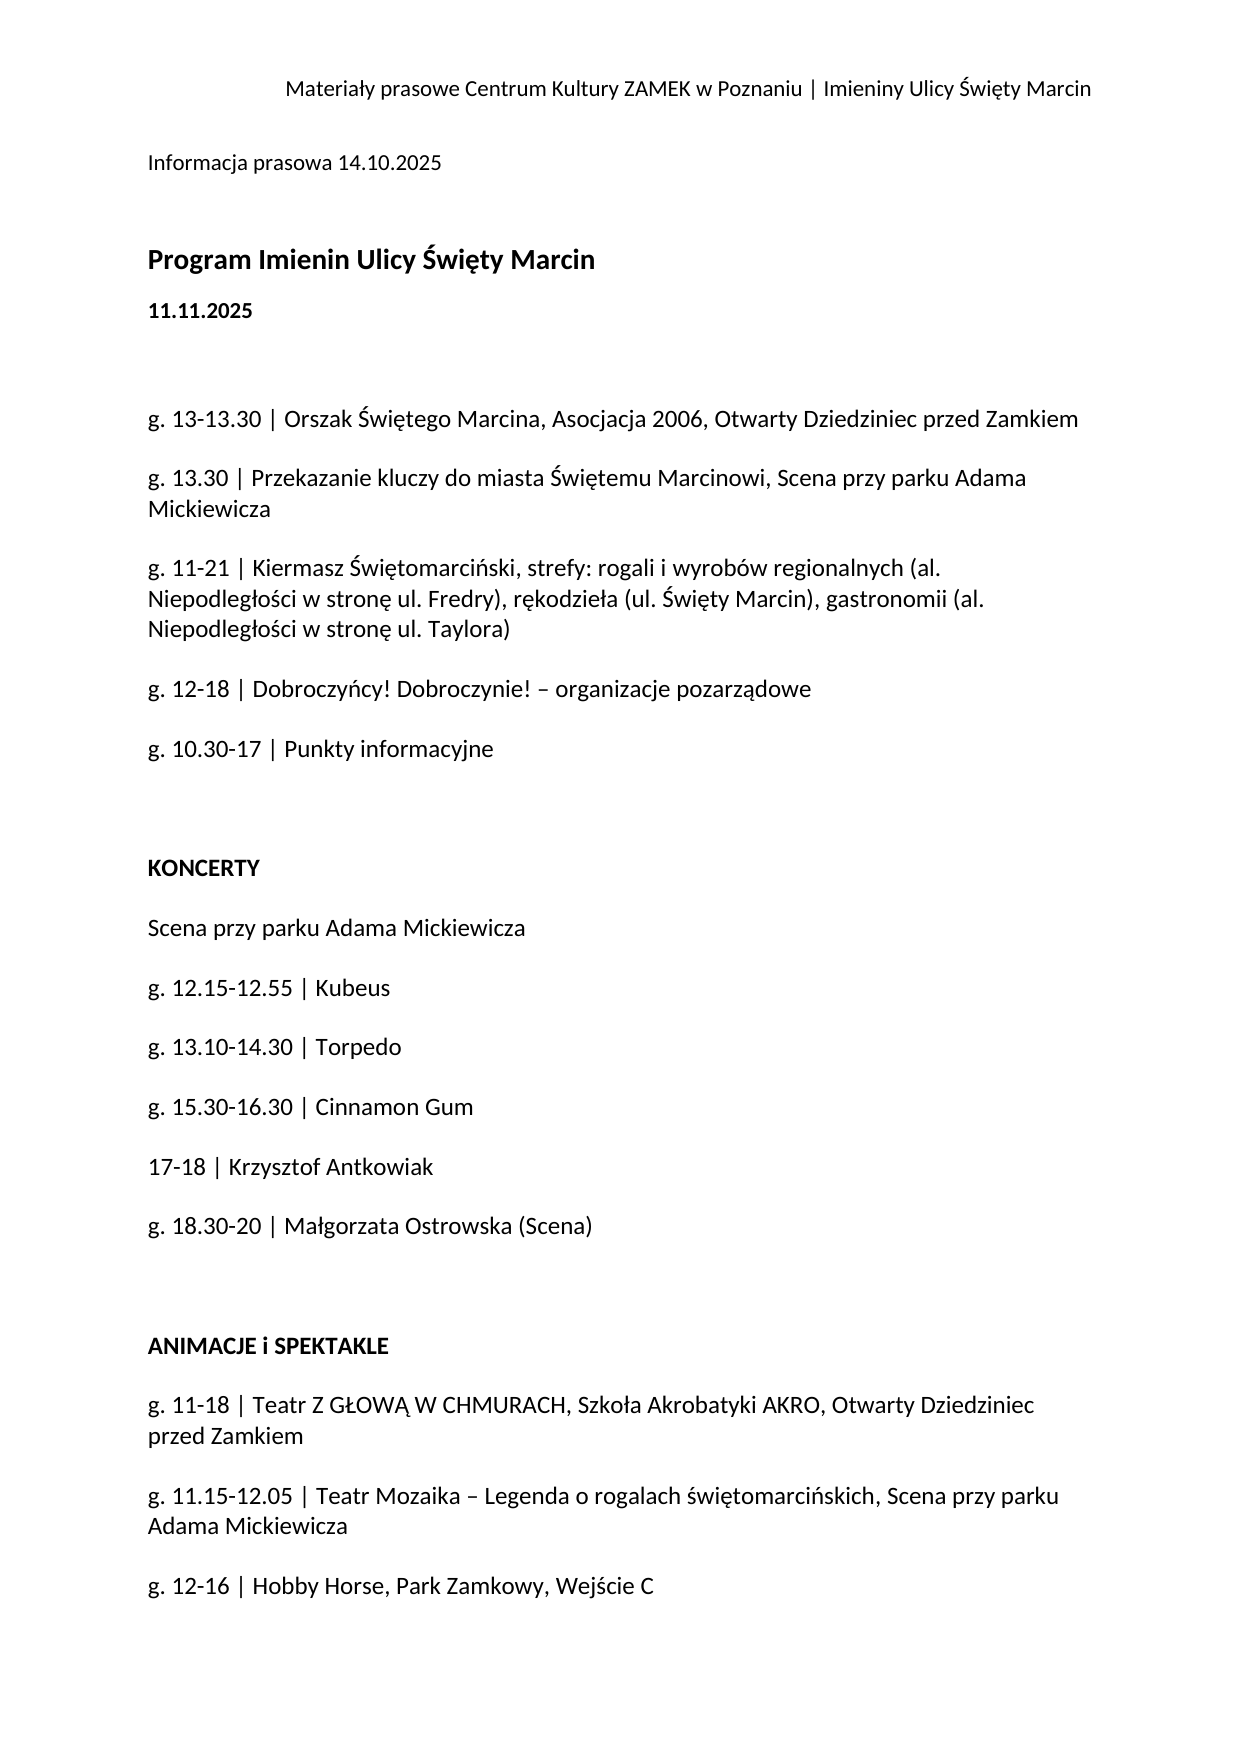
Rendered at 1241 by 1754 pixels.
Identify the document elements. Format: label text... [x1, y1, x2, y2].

text ANIMACJE i SPEKTAKLE [148, 1330, 1093, 1360]
text Scena przy parku Adama Mickiewicza [148, 912, 1093, 943]
text g. 12-16 | Hobby Horse, Park Zamkowy, Wejście C [148, 1570, 1093, 1601]
text g. 11-21 | Kiermasz Świętomarciński, strefy: rogali i wyrobów regionalnych (al. Niepodległości w stronę ul. Fredry), rękodzieła (ul. Święty Marcin), gastronomii (al. Niepodległości w stronę ul. Taylora) [148, 553, 1093, 644]
text g. 18.30-20 | Małgorzata Ostrowska (Scena) [148, 1211, 1093, 1241]
text g. 13.30 | Przekazanie kluczy do miasta Świętemu Marcinowi, Scena przy parku Adama Mickiewicza [148, 462, 1093, 523]
text 11.11.2025 [148, 296, 1093, 324]
text g. 11.15-12.05 | Teatr Mozaika – Legenda o rogalach świętomarcińskich, Scena przy parku Adama Mickiewicza [148, 1480, 1093, 1541]
text g. 11-18 | Teatr Z GŁOWĄ W CHMURACH, Szkoła Akrobatyki AKRO, Otwarty Dziedziniec przed Zamkiem [148, 1389, 1093, 1451]
text KONCERTY [148, 852, 1093, 883]
text g. 13-13.30 | Orszak Świętego Marcina, Asocjacja 2006, Otwarty Dziedziniec przed Zamkiem [148, 403, 1093, 433]
text Informacja prasowa 14.10.2025 [148, 148, 1093, 176]
text g. 15.30-16.30 | Cinnamon Gum [148, 1091, 1093, 1122]
text Program Imienin Ulicy Święty Marcin [148, 241, 1093, 277]
text 17-18 | Krzysztof Antkowiak [148, 1151, 1093, 1181]
text g. 13.10-14.30 | Torpedo [148, 1031, 1093, 1062]
text g. 10.30-17 | Punkty informacyjne [148, 733, 1093, 763]
text g. 12.15-12.55 | Kubeus [148, 972, 1093, 1002]
text g. 12-18 | Dobroczyńcy! Dobroczynie! – organizacje pozarządowe [148, 673, 1093, 704]
